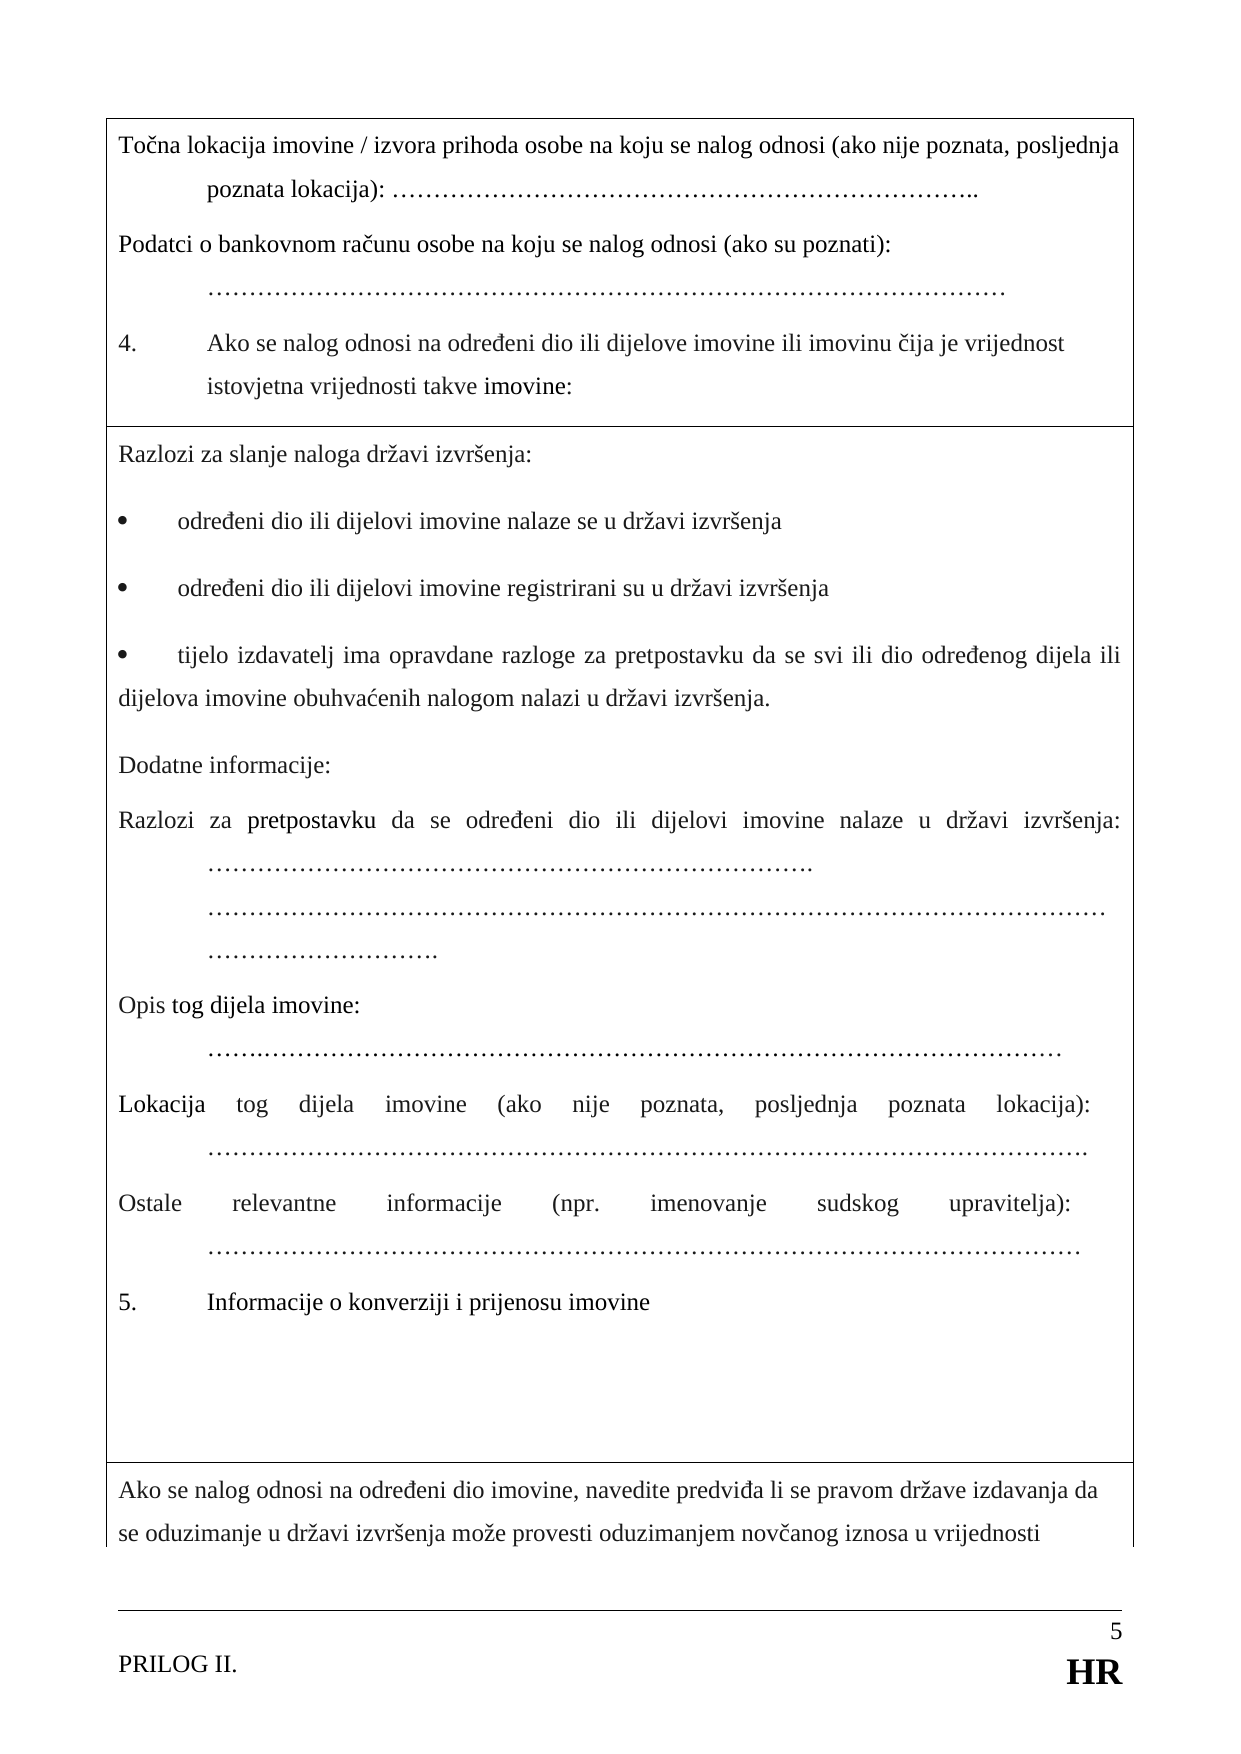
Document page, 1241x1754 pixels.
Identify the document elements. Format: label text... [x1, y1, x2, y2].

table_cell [107, 119, 1133, 426]
table_cell tijelo izdavatelj ima opravdane razloge za pretpostavku da se svi ili dio određenog dijela ili dijelova imovine obuhvaćenih nalogom nalazi u državi izvršenja. [107, 627, 1133, 737]
table_cell Dodatne informacije: Razlozi za pretpostavku da se određeni dio ili dijelovi imovine nalaze u državi izvršenja: ……………………………………………………………….………………………………………………………………………………………………………………………. Opis tog dijela imovine: …….…………………………………………………………………………………… Lokacija tog dijela imovine (ako nije poznata, posljednja poznata lokacija): ……………………………………………………………………………………………. Ostale relevantne informacije (npr. imenovanje sudskog upravitelja): …………………………………………………………………………………………… 5. Informacije o konverziji i prijenosu imovine [107, 737, 1133, 1462]
table_cell Razlozi za slanje naloga državi izvršenja: [107, 427, 1133, 493]
table_cell određeni dio ili dijelovi imovine registrirani su u državi izvršenja [107, 560, 1133, 627]
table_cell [107, 1463, 1133, 1547]
table_cell određeni dio ili dijelovi imovine nalaze se u državi izvršenja [107, 494, 1133, 560]
